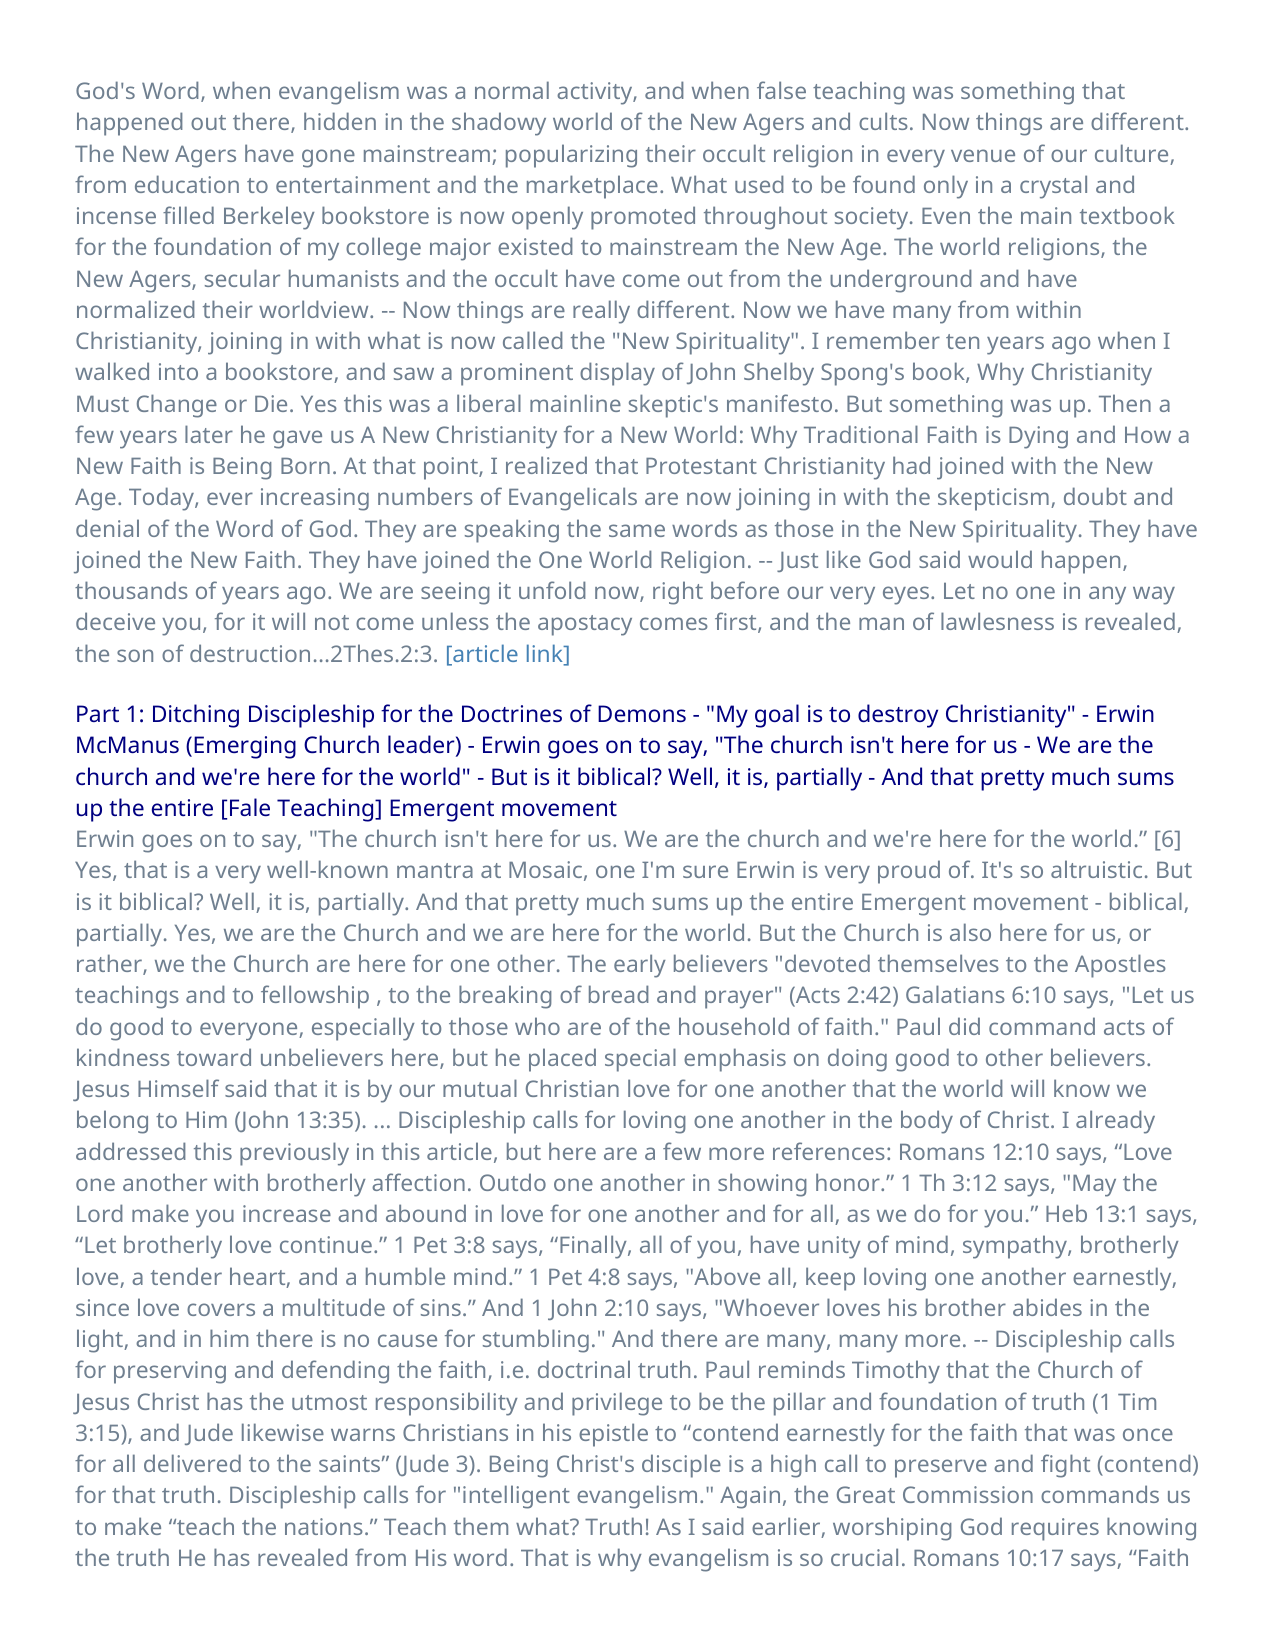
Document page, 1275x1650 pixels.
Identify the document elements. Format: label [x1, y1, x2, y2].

text [75, 75, 1200, 669]
text [75, 698, 1200, 1573]
